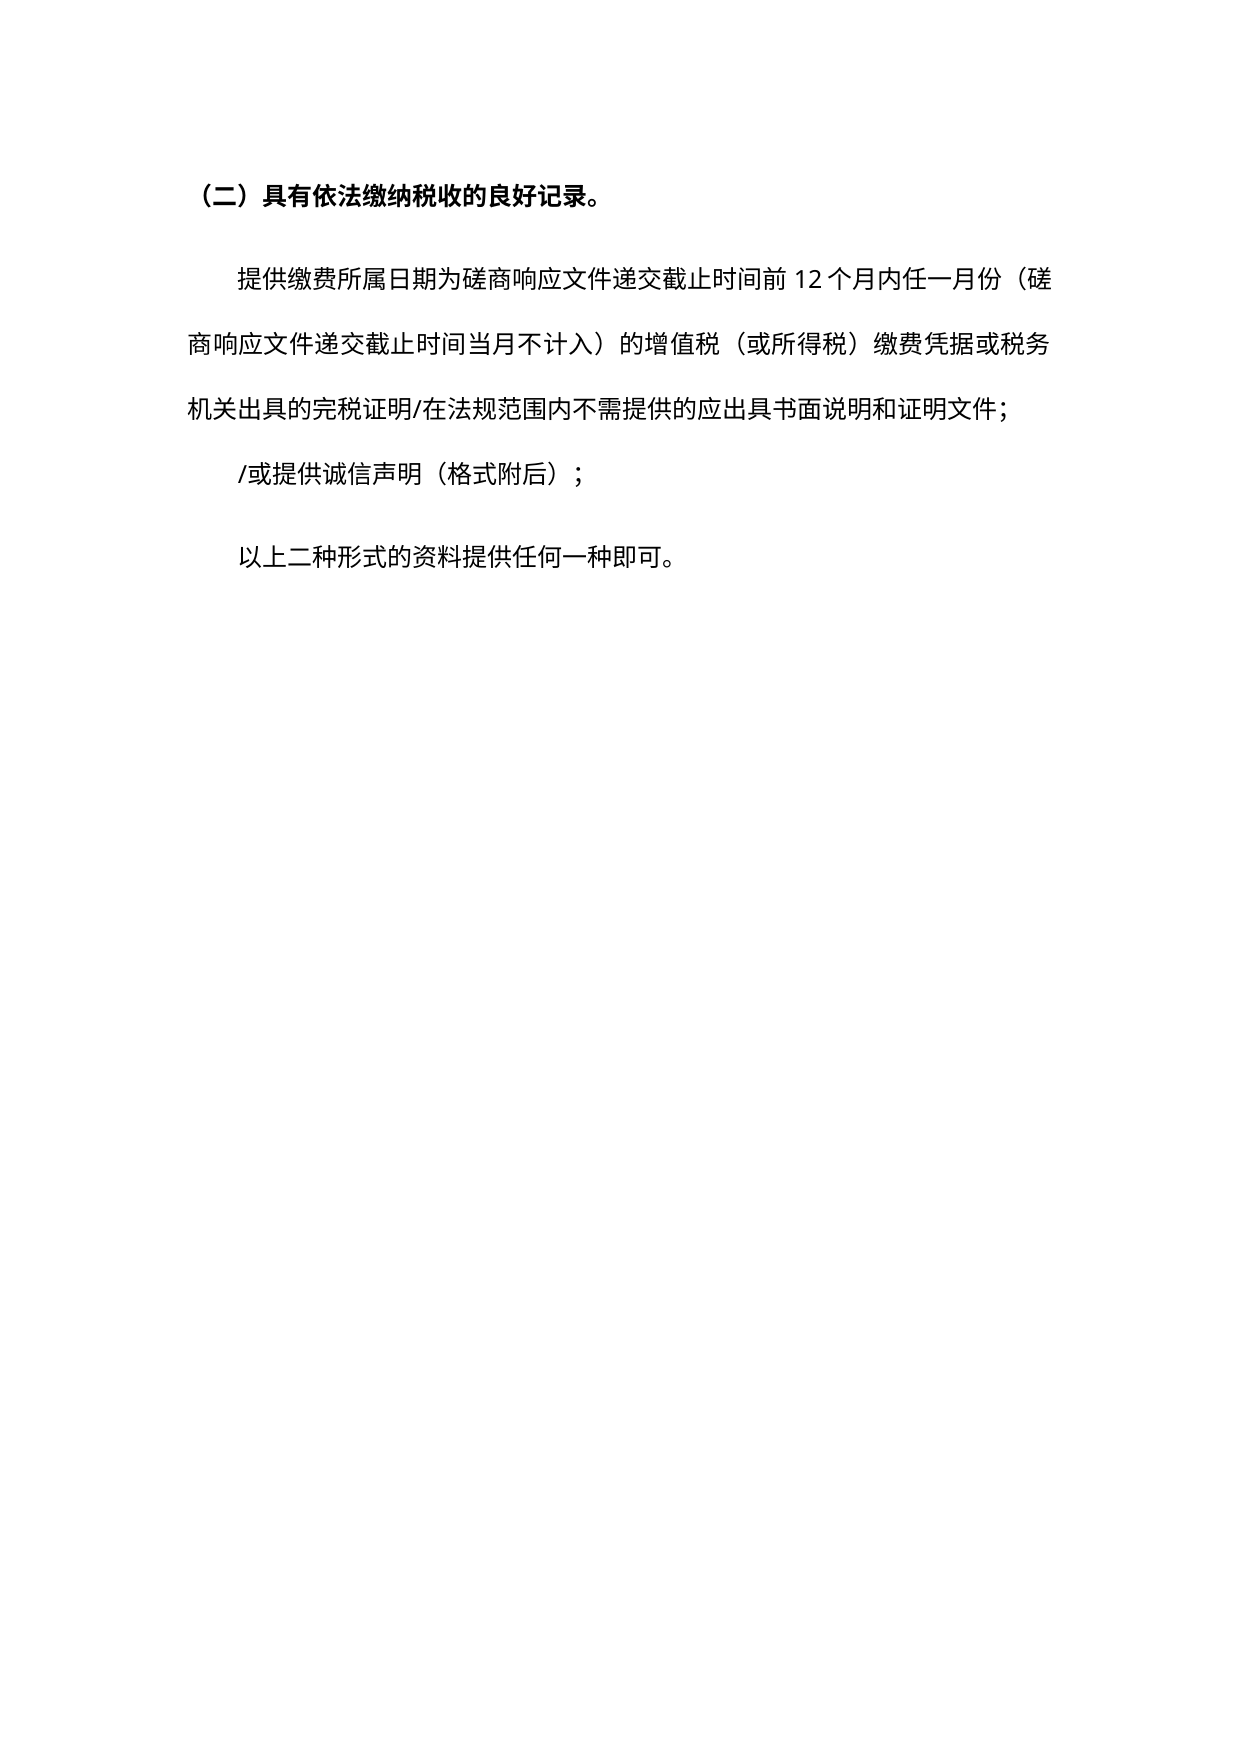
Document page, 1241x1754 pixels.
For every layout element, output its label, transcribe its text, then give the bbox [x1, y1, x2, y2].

text 提供缴费所属日期为磋商响应文件递交截止时间前12个月内任一月份（磋商响应文件递交截止时间当月不计入）的增值税（或所得税）缴费凭据或税务机关出具的完税证明/在法规范围内不需提供的应出具书面说明和证明文件； [187, 245, 1053, 440]
text /或提供诚信声明（格式附后）； [188, 440, 1053, 505]
text （二）具有依法缴纳税收的良好记录。 [187, 162, 1053, 227]
text 以上二种形式的资料提供任何一种即可。 [188, 523, 1053, 588]
